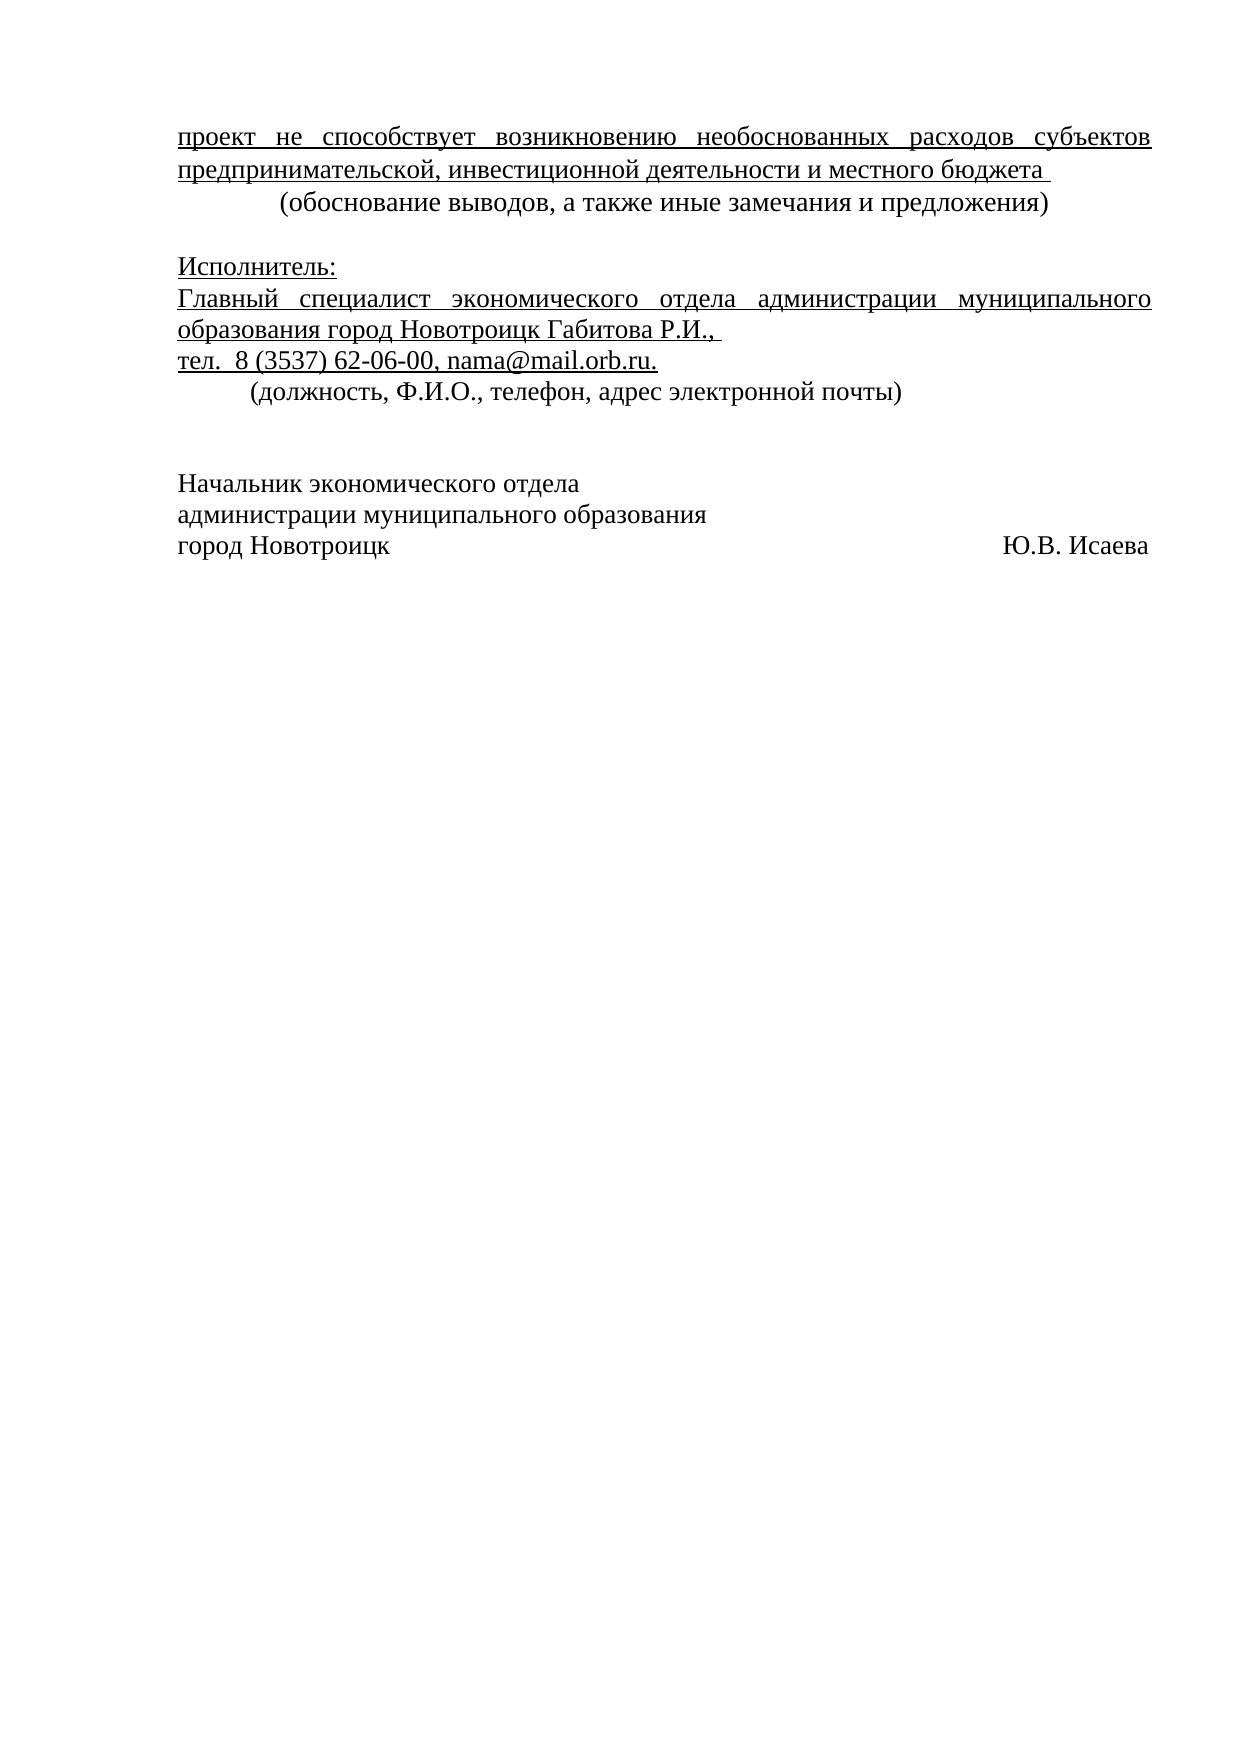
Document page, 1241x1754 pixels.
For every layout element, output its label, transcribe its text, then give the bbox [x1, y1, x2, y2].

table_header Начальник экономического отдела администрации муниципального образования город Новотроицк [174, 406, 892, 561]
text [177, 118, 1152, 147]
text (должность, Ф.И.О., телефон, адрес электронной почты) [177, 375, 1152, 406]
text Главный специалист экономического отдела администрации муниципального образования город Новотроицк Габитова Р.И., [177, 310, 1152, 344]
text Исполнитель: [177, 251, 1152, 282]
text тел. 8 (3537) 62-06-00, nama@mail.orb.ru. [177, 344, 1152, 375]
text (обоснование выводов, а также иные замечания и предложения) [177, 185, 1152, 217]
text Главный специалист экономического отдела администрации муниципального образования город Новотроицк Габитова Р.И., [177, 282, 1152, 309]
table_header Ю.В. Исаева [892, 406, 1152, 561]
